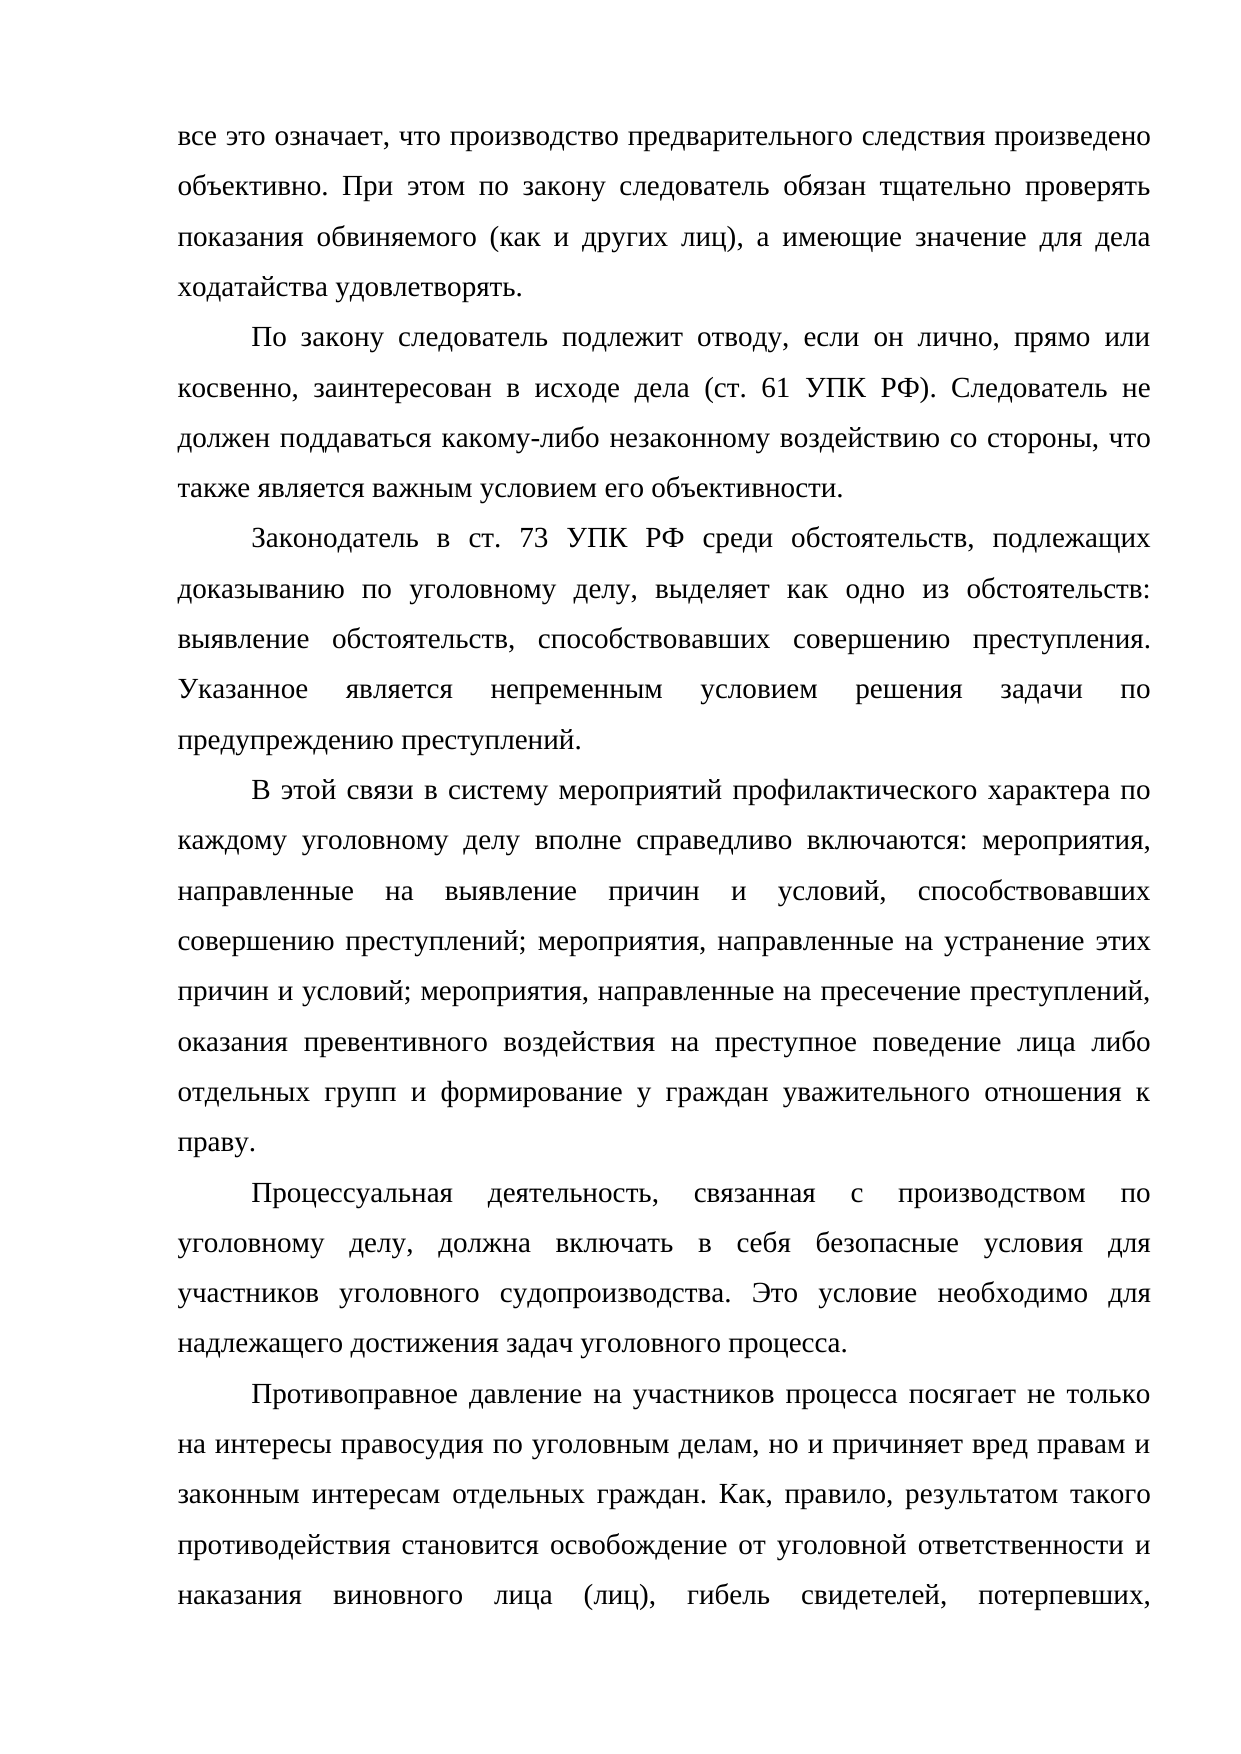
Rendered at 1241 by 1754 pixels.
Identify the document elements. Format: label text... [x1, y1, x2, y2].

text Процессуальная деятельность, связанная с производством по уголовному делу, должна включать в себя безопасные условия для участников уголовного судопроизводства. Это условие необходимо для надлежащего достижения задач уголовного процесса. [177, 1175, 1152, 1359]
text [177, 1376, 1152, 1611]
text Законодатель в ст. 73 УПК РФ среди обстоятельств, подлежащих доказыванию по уголовному делу, выделяет как одно из обстоятельств: выявление обстоятельств, способствовавших совершению преступления. Указанное является непременным условием решения задачи по предупреждению преступлений. [177, 521, 1152, 755]
text По закону следователь подлежит отводу, если он лично, прямо или косвенно, заинтересован в исходе дела (ст. 61 УПК РФ). Следователь не должен поддаваться какому-либо незаконному воздействию со стороны, что также является важным условием его объективности. [177, 319, 1152, 504]
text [177, 118, 1152, 303]
text В этой связи в систему мероприятий профилактического характера по каждому уголовному делу вполне справедливо включаются: мероприятия, направленные на выявление причин и условий, способствовавших совершению преступлений; мероприятия, направленные на устранение этих причин и условий; мероприятия, направленные на пресечение преступлений, оказания превентивного воздействия на преступное поведение лица либо отдельных групп и формирование у граждан уважительного отношения к праву. [177, 772, 1152, 1158]
